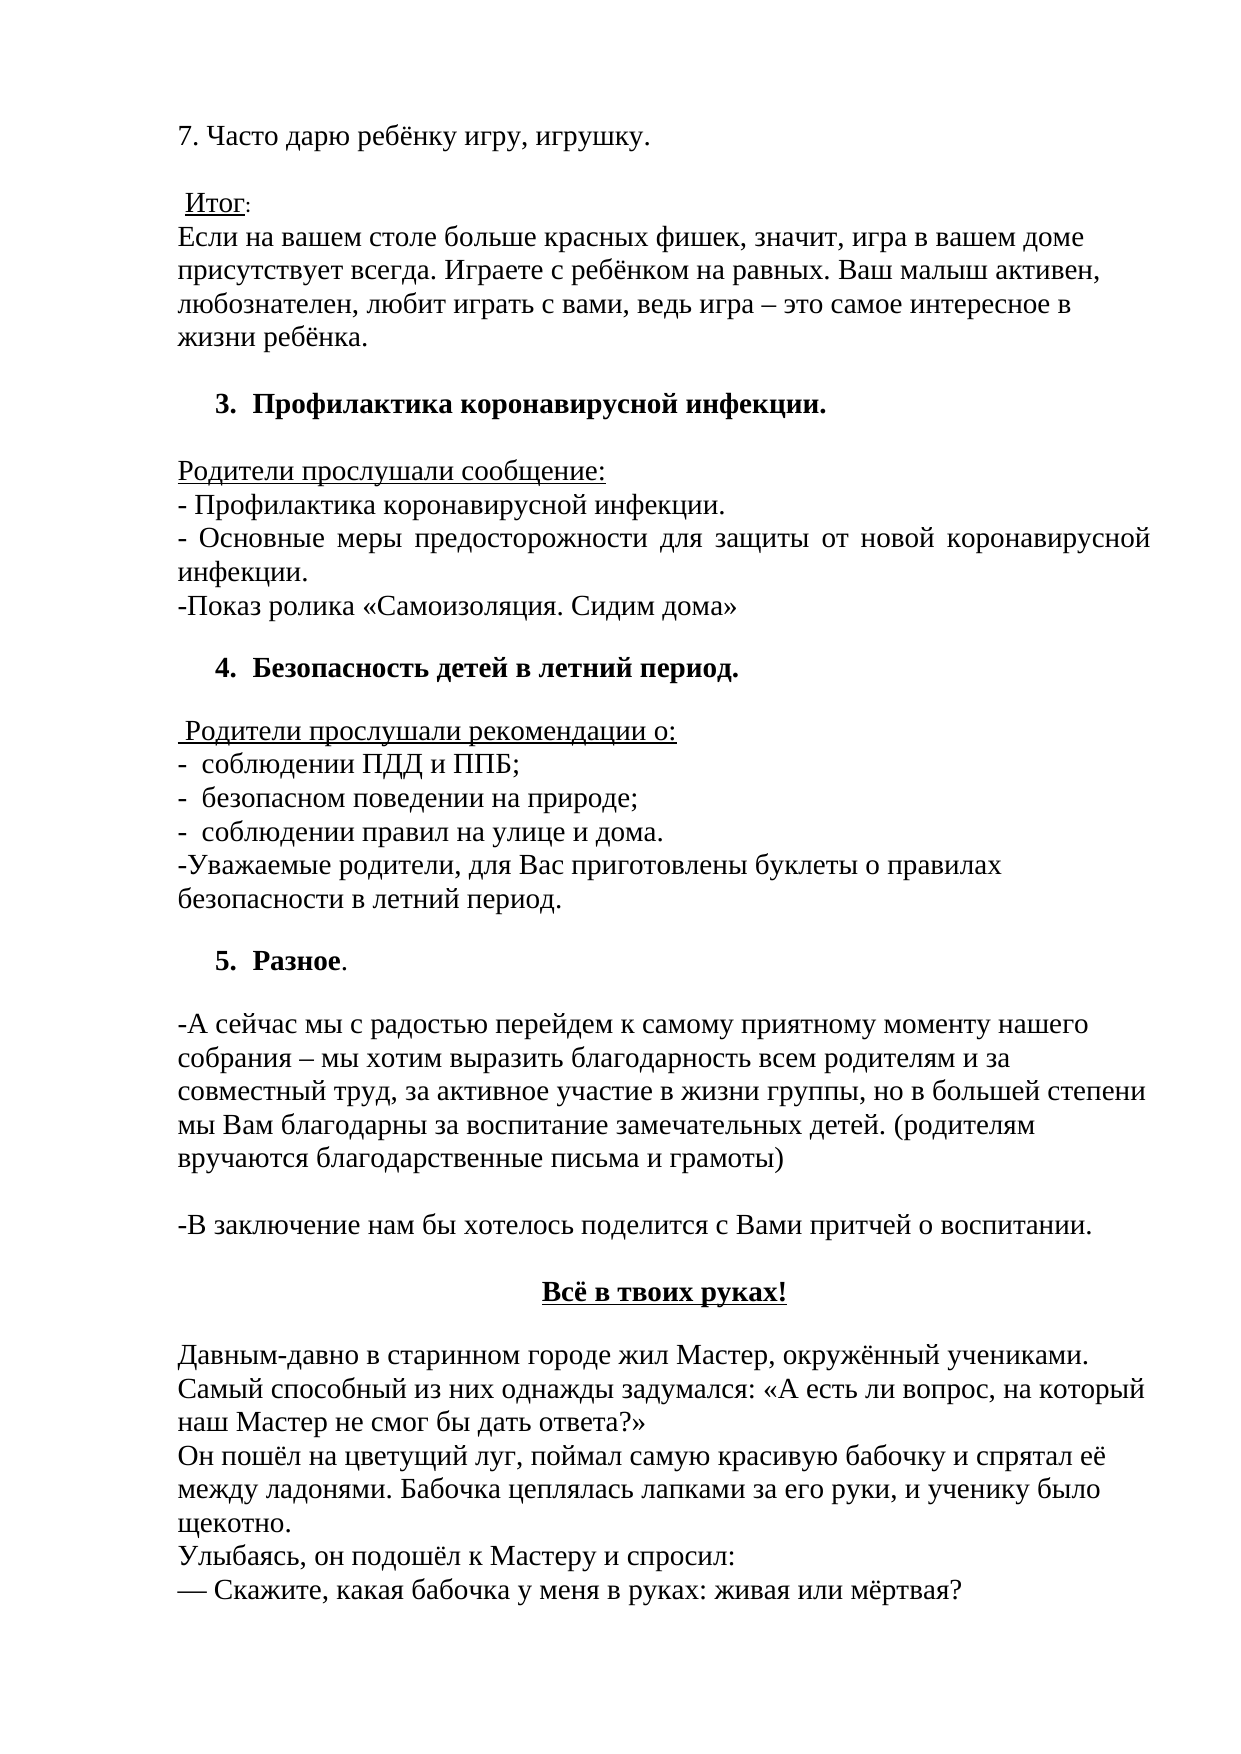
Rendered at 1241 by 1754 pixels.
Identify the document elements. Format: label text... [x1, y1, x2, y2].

text Родители прослушали рекомендации о: [177, 713, 1152, 747]
text -В заключение нам бы хотелось поделится с Вами притчей о воспитании. [177, 1207, 1152, 1241]
text Всё в твоих руках! [177, 1274, 1152, 1308]
text -А сейчас мы с радостью перейдем к самому приятному моменту нашего собрания – мы хотим выразить благодарность всем родителям и за совместный труд, за активное участие в жизни группы, но в большей степени мы Вам благодарны за воспитание замечательных детей. (родителям вручаются благодарственные письма и грамоты) [177, 1006, 1152, 1174]
text - соблюдении ПДД и ППБ; - безопасном поведении на природе; - соблюдении правил на улице и дома. -Уважаемые родители, для Вас приготовлены буклеты о правилах безопасности в летний период. [177, 747, 1152, 914]
list Безопасность детей в летний период. [215, 650, 1152, 684]
list Разное. [215, 943, 1152, 977]
text Итог: [177, 185, 1152, 219]
text 7. Часто дарю ребёнку игру, игрушку. [177, 118, 1152, 152]
text Если на вашем столе больше красных фишек, значит, игра в вашем доме присутствует всегда. Играете с ребёнком на равных. Ваш малыш активен, любознателен, любит играть с вами, ведь игра – это самое интересное в жизни ребёнка. [177, 219, 1152, 353]
text - Основные меры предосторожности для защиты от новой коронавирусной инфекции. -Показ ролика «Самоизоляция. Сидим дома» [177, 521, 1152, 621]
text - Профилактика коронавирусной инфекции. [177, 487, 1152, 521]
list Профилактика коронавирусной инфекции. [215, 386, 1152, 420]
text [177, 1337, 1152, 1606]
text Родители прослушали сообщение: [177, 453, 1152, 487]
